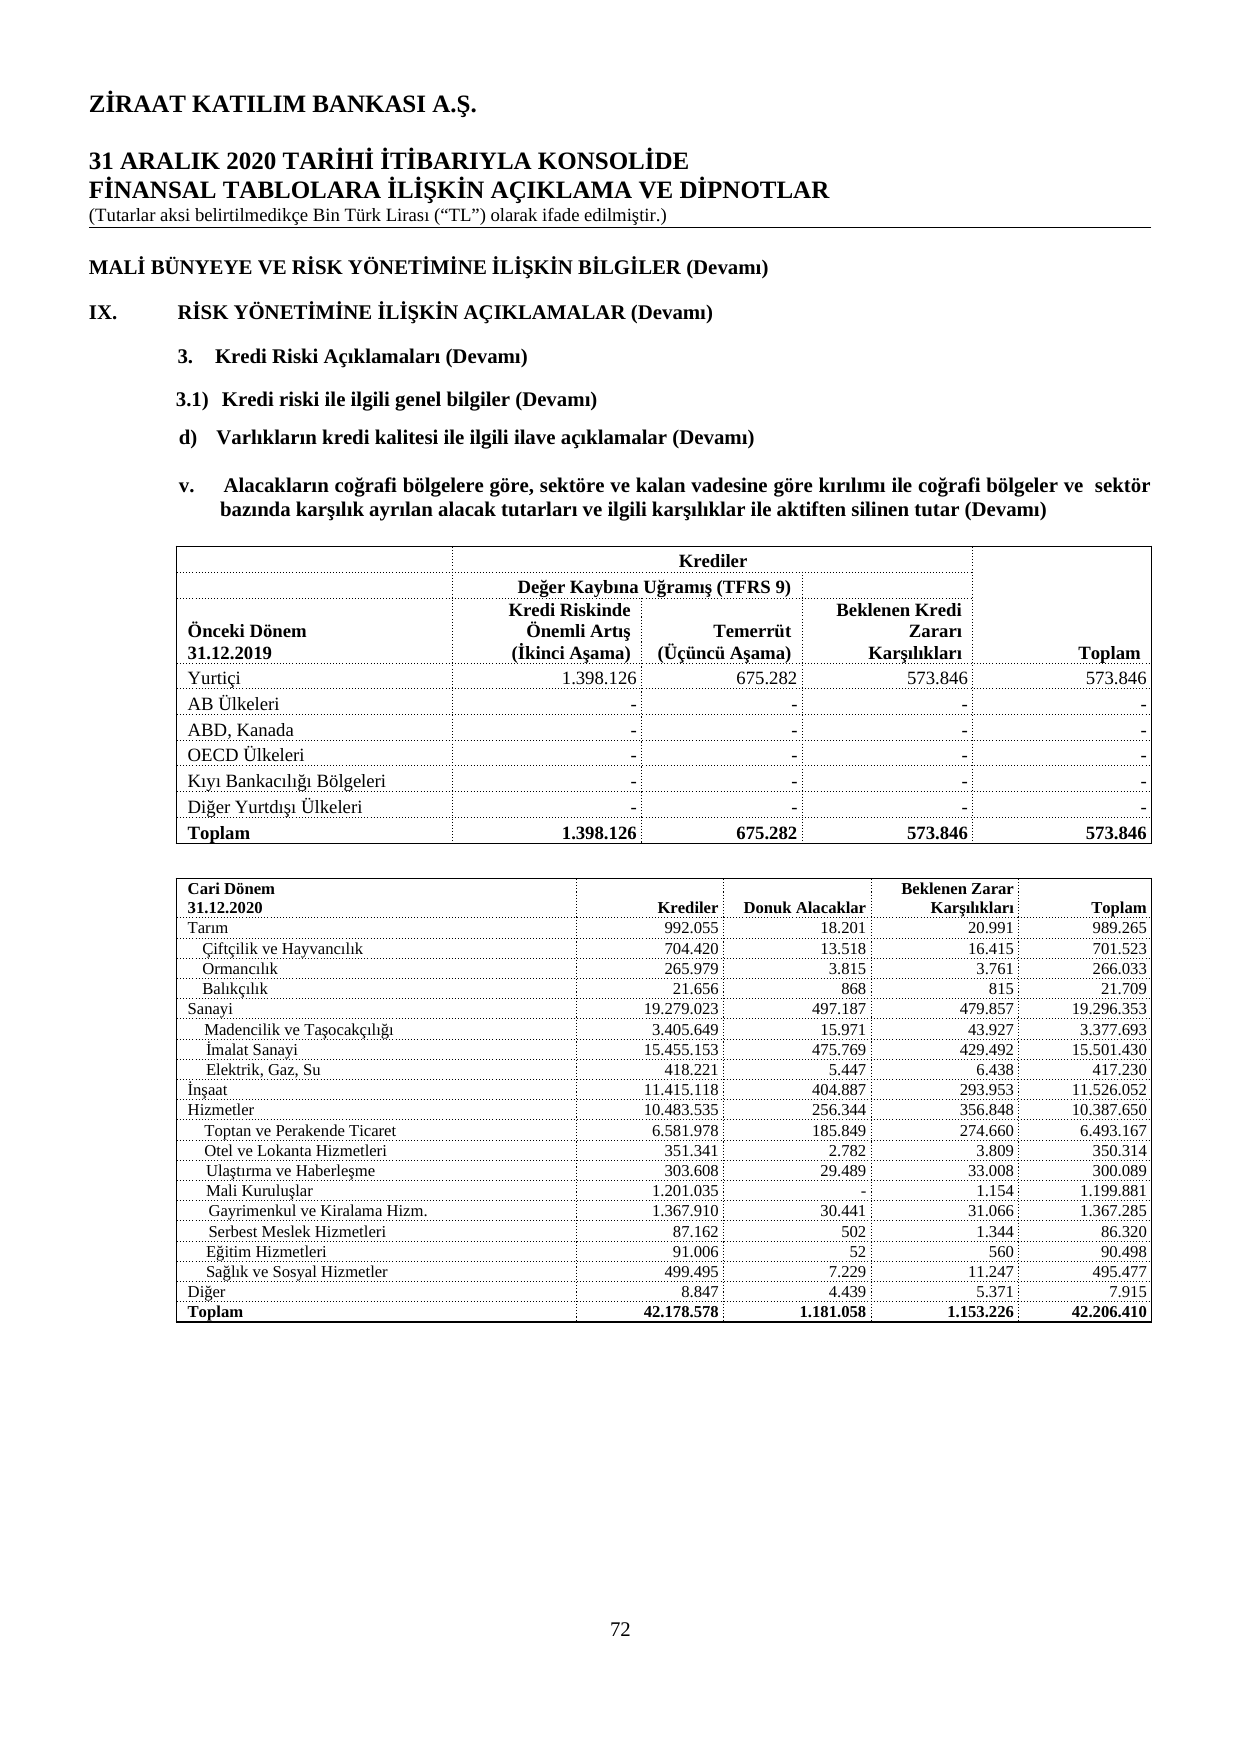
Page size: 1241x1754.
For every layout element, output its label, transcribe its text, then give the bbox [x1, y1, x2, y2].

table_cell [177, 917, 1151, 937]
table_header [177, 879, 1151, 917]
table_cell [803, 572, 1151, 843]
text 3.1) Kredi riski ile ilgili genel bilgiler (Devamı) [176, 387, 1152, 411]
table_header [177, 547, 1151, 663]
text v. Alacakların coğrafi bölgelere göre, sektöre ve kalan vadesine göre kırılımı ile coğrafi bölgeler ve sektör bazında karşılık ayrılan alacak tutarları ve ilgili karşılıklar ile aktiften silinen tutar (Devamı) [179, 473, 1152, 521]
text IX. RİSK YÖNETİMİNE İLİŞKİN AÇIKLAMALAR (Devamı) [89, 300, 1152, 324]
text MALİ BÜNYEYE VE RİSK YÖNETİMİNE İLİŞKİN BİLGİLER (Devamı) [89, 255, 1152, 279]
text d) Varlıkların kredi kalitesi ile ilgili ilave açıklamalar (Devamı) [179, 425, 1152, 449]
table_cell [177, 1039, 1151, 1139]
list Kredi Riski Açıklamaları (Devamı) [177, 343, 1152, 368]
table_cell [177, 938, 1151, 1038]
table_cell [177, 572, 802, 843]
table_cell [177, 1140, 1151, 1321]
